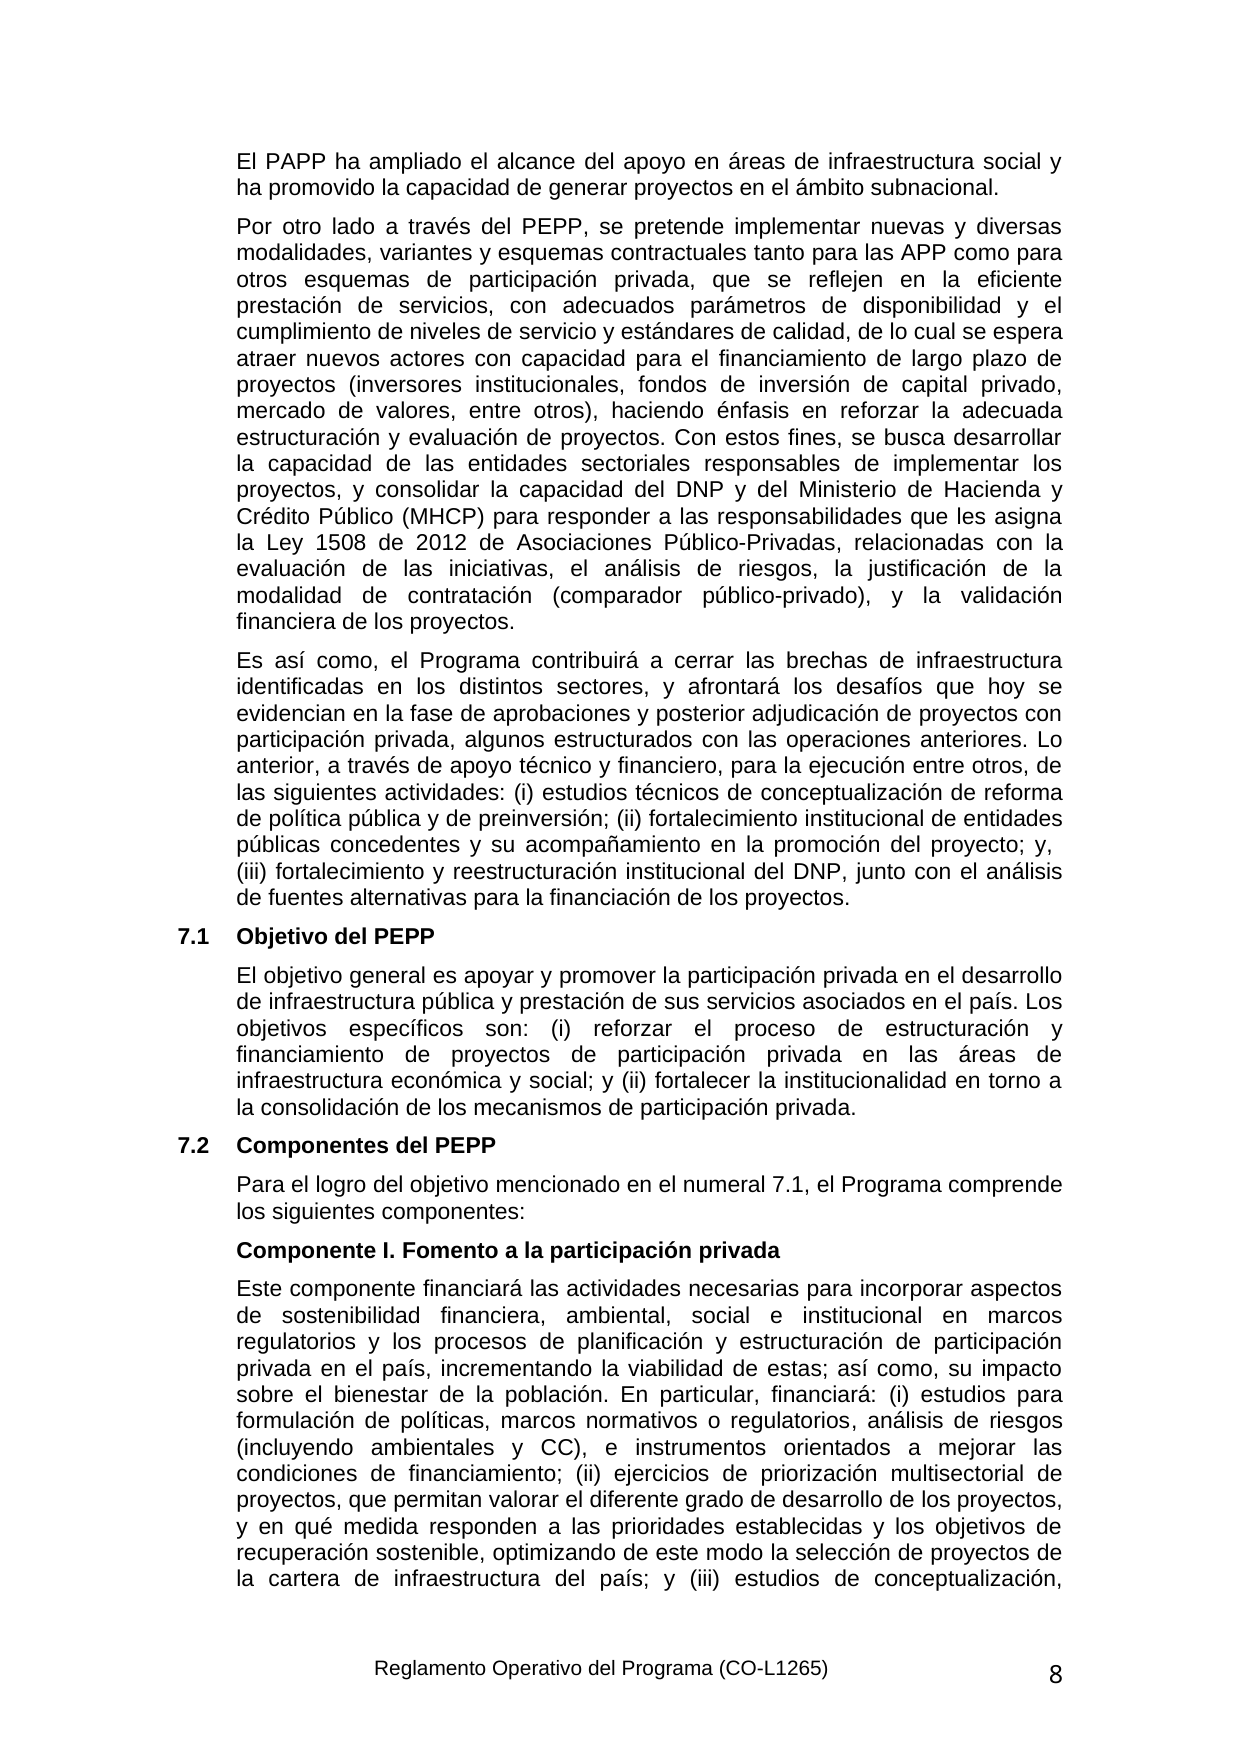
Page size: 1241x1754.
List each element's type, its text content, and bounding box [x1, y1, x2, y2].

text El PAPP ha ampliado el alcance del apoyo en áreas de infraestructura social y ha promovido la capacidad de generar proyectos en el ámbito subnacional. [236, 148, 1063, 200]
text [236, 1275, 1063, 1592]
text El objetivo general es apoyar y promover la participación privada en el desarrollo de infraestructura pública y prestación de sus servicios asociados en el país. Los objetivos específicos son: (i) reforzar el proceso de estructuración y financiamiento de proyectos de participación privada en las áreas de infraestructura económica y social; y (ii) fortalecer la institucionalidad en torno a la consolidación de los mecanismos de participación privada. [236, 962, 1063, 1120]
text Es así como, el Programa contribuirá a cerrar las brechas de infraestructura identificadas en los distintos sectores, y afrontará los desafíos que hoy se evidencian en la fase de aprobaciones y posterior adjudicación de proyectos con participación privada, algunos estructurados con las operaciones anteriores. Lo anterior, a través de apoyo técnico y financiero, para la ejecución entre otros, de las siguientes actividades: (i) estudios técnicos de conceptualización de reforma de política pública y de preinversión; (ii) fortalecimiento institucional de entidades públicas concedentes y su acompañamiento en la promoción del proyecto; y, (iii) fortalecimiento y reestructuración institucional del DNP, junto con el análisis de fuentes alternativas para la financiación de los proyectos. [177, 647, 1063, 911]
text Por otro lado a través del PEPP, se pretende implementar nuevas y diversas modalidades, variantes y esquemas contractuales tanto para las APP como para otros esquemas de participación privada, que se reflejen en la eficiente prestación de servicios, con adecuados parámetros de disponibilidad y el cumplimiento de niveles de servicio y estándares de calidad, de lo cual se espera atraer nuevos actores con capacidad para el financiamiento de largo plazo de proyectos (inversores institucionales, fondos de inversión de capital privado, mercado de valores, entre otros), haciendo énfasis en reforzar la adecuada estructuración y evaluación de proyectos. Con estos fines, se busca desarrollar la capacidad de las entidades sectoriales responsables de implementar los proyectos, y consolidar la capacidad del DNP y del Ministerio de Hacienda y Crédito Público (MHCP) para responder a las responsabilidades que les asigna la Ley 1508 de 2012 de Asociaciones Público-Privadas, relacionadas con la evaluación de las iniciativas, el análisis de riesgos, la justificación de la modalidad de contratación (comparador público-privado), y la validación financiera de los proyectos. [177, 213, 1063, 634]
subtitle Componentes del PEPP [177, 1132, 1028, 1159]
subtitle Objetivo del PEPP [177, 923, 1028, 949]
text Para el logro del objetivo mencionado en el numeral 7.1, el Programa comprende los siguientes componentes: [236, 1171, 1063, 1224]
text Componente I. Fomento a la participación privada [236, 1237, 1063, 1263]
